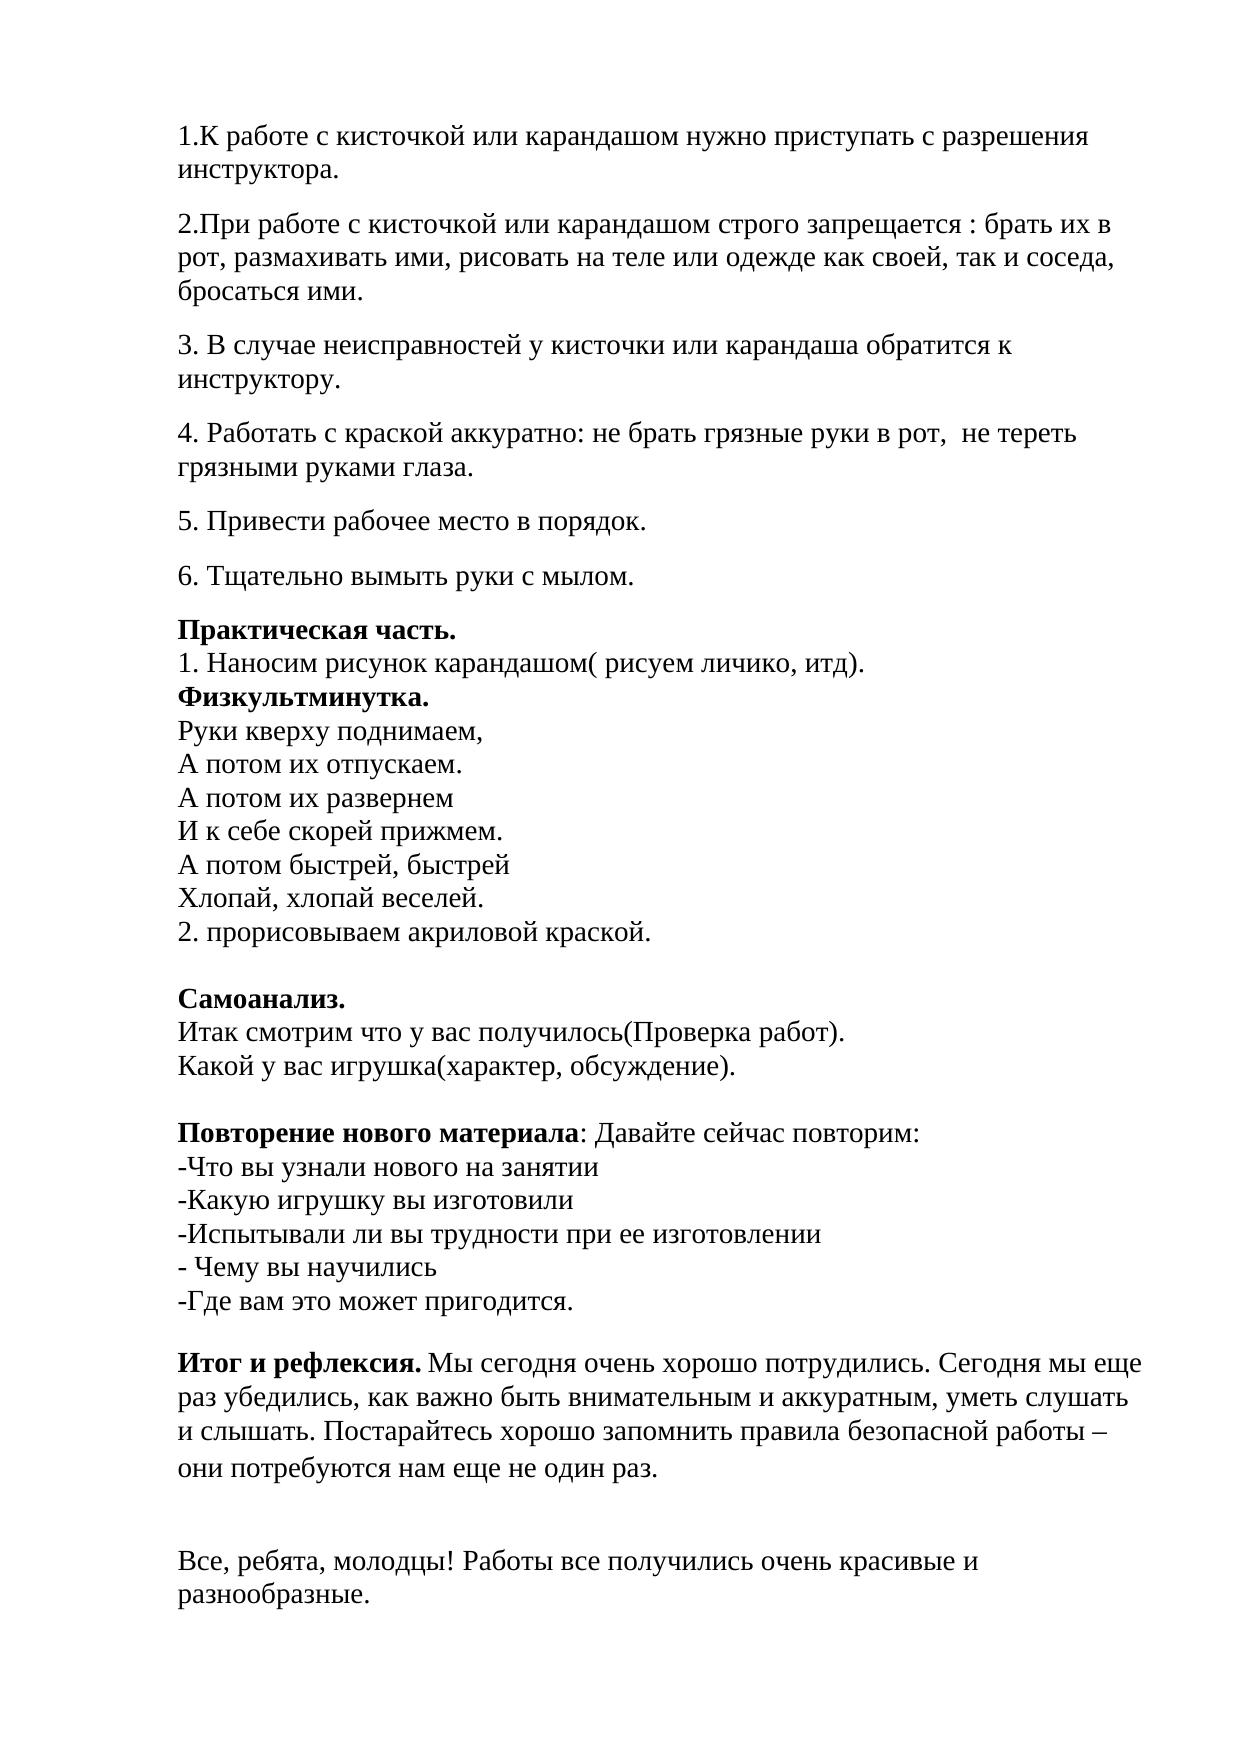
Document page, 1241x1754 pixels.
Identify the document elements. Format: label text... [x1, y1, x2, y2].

text А потом их развернем [177, 780, 1152, 813]
text -Испытывали ли вы трудности при ее изготовлении [177, 1216, 1152, 1249]
text -Где вам это может пригодится. [177, 1283, 1152, 1316]
text Какой у вас игрушка(характер, обсуждение). [177, 1048, 1152, 1082]
text - Чему вы научились [177, 1249, 1152, 1283]
text Повторение нового материала: Давайте сейчас повторим: [177, 1115, 1152, 1149]
text Практическая часть. [177, 612, 1152, 646]
text Самоанализ. [177, 981, 1152, 1014]
text -Какую игрушку вы изготовили [177, 1182, 1152, 1216]
text Все, ребята, молодцы! Работы все получились очень красивые и разнообразные. [177, 1543, 1152, 1610]
text И к себе скорей прижмем. [177, 813, 1152, 847]
text 1.К работе с кисточкой или карандашом нужно приступать с разрешения инструктора. [177, 118, 1152, 185]
text Физкультминутка. [177, 679, 1152, 713]
text 5. Привести рабочее место в порядок. [177, 503, 1152, 537]
text 4. Работать с краской аккуратно: не брать грязные руки в рот, не тереть грязными руками глаза. [177, 415, 1152, 482]
text Итог и рефлексия. Мы сегодня очень хорошо потрудились. Сегодня мы еще раз убедились, как важно быть внимательным и аккуратным, уметь слушать и слышать. Постарайтесь хорошо запомнить правила безопасной работы – они потребуются нам еще не один раз. [177, 1346, 1152, 1486]
text 2. прорисовываем акриловой краской. [177, 914, 1152, 947]
text 6. Тщательно вымыть руки с мылом. [177, 558, 1152, 591]
text Итак смотрим что у вас получилось(Проверка работ). [177, 1014, 1152, 1048]
text -Что вы узнали нового на занятии [177, 1149, 1152, 1182]
text 2.При работе с кисточкой или карандашом строго запрещается : брать их в рот, размахивать ими, рисовать на теле или одежде как своей, так и соседа, бросаться ими. [177, 206, 1152, 307]
text А потом быстрей, быстрей [177, 847, 1152, 880]
text 1. Наносим рисунок карандашом( рисуем личико, итд). [177, 646, 1152, 679]
text А потом их отпускаем. [177, 746, 1152, 780]
text Хлопай, хлопай веселей. [177, 880, 1152, 914]
text Руки кверху поднимаем, [177, 713, 1152, 746]
text 3. В случае неисправностей у кисточки или карандаша обратится к инструктору. [177, 327, 1152, 394]
